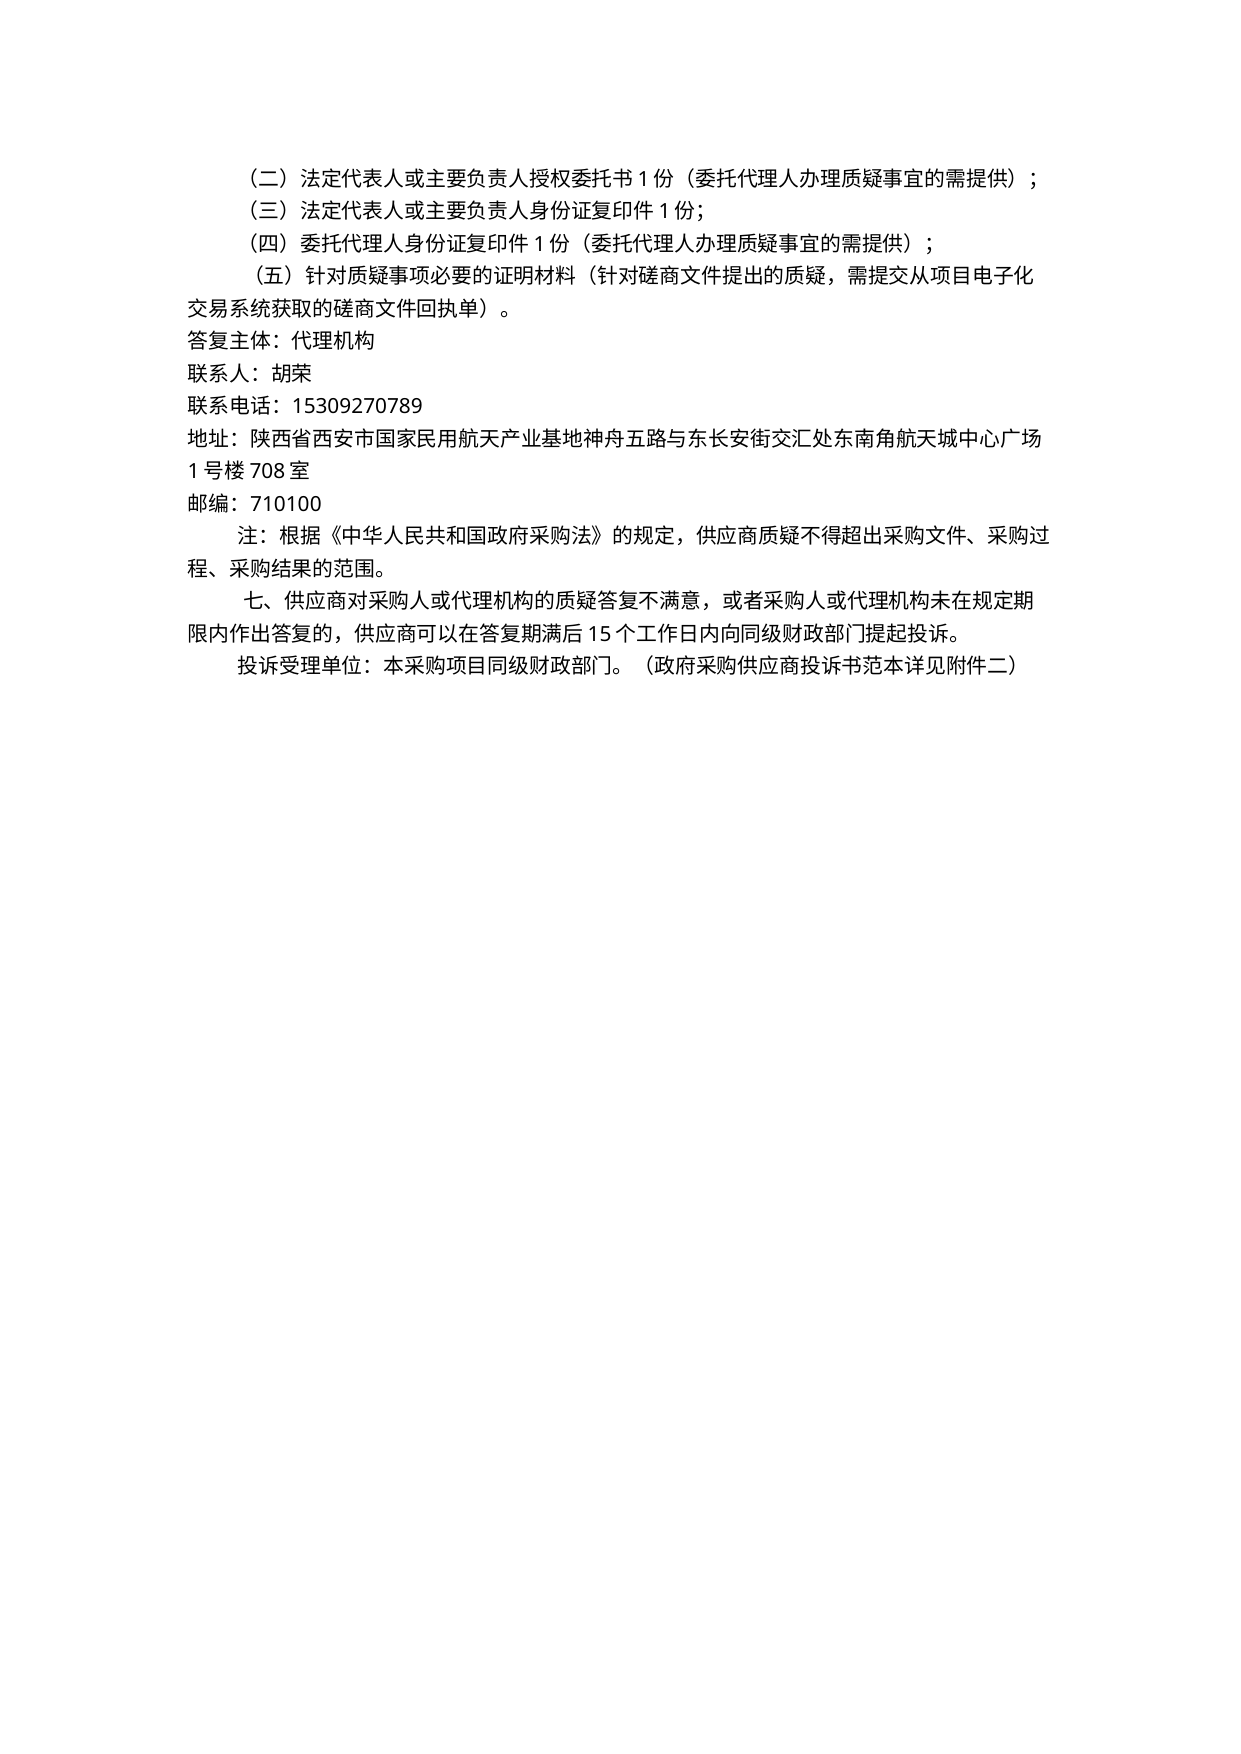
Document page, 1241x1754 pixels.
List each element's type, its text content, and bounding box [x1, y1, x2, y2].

text 联系人：胡荣 [187, 357, 1053, 389]
text （三）法定代表人或主要负责人身份证复印件1份； [187, 194, 1053, 227]
text 投诉受理单位：本采购项目同级财政部门。（政府采购供应商投诉书范本详见附件二） [187, 649, 1053, 682]
text （四）委托代理人身份证复印件1份（委托代理人办理质疑事宜的需提供）； [187, 227, 1053, 259]
text （五）针对质疑事项必要的证明材料（针对磋商文件提出的质疑，需提交从项目电子化交易系统获取的磋商文件回执单）。 [187, 259, 1053, 324]
text 邮编：710100 [187, 487, 1053, 519]
text 七、供应商对采购人或代理机构的质疑答复不满意，或者采购人或代理机构未在规定期限内作出答复的，供应商可以在答复期满后15个工作日内向同级财政部门提起投诉。 [187, 584, 1053, 649]
text 答复主体：代理机构 [187, 324, 1053, 357]
text 地址：陕西省西安市国家民用航天产业基地神舟五路与东长安街交汇处东南角航天城中心广场1号楼708室 [187, 422, 1053, 487]
text 联系电话：15309270789 [187, 389, 1053, 422]
text （二）法定代表人或主要负责人授权委托书1份（委托代理人办理质疑事宜的需提供）； [187, 162, 1053, 194]
text 注：根据《中华人民共和国政府采购法》的规定，供应商质疑不得超出采购文件、采购过程、采购结果的范围。 [187, 519, 1053, 584]
